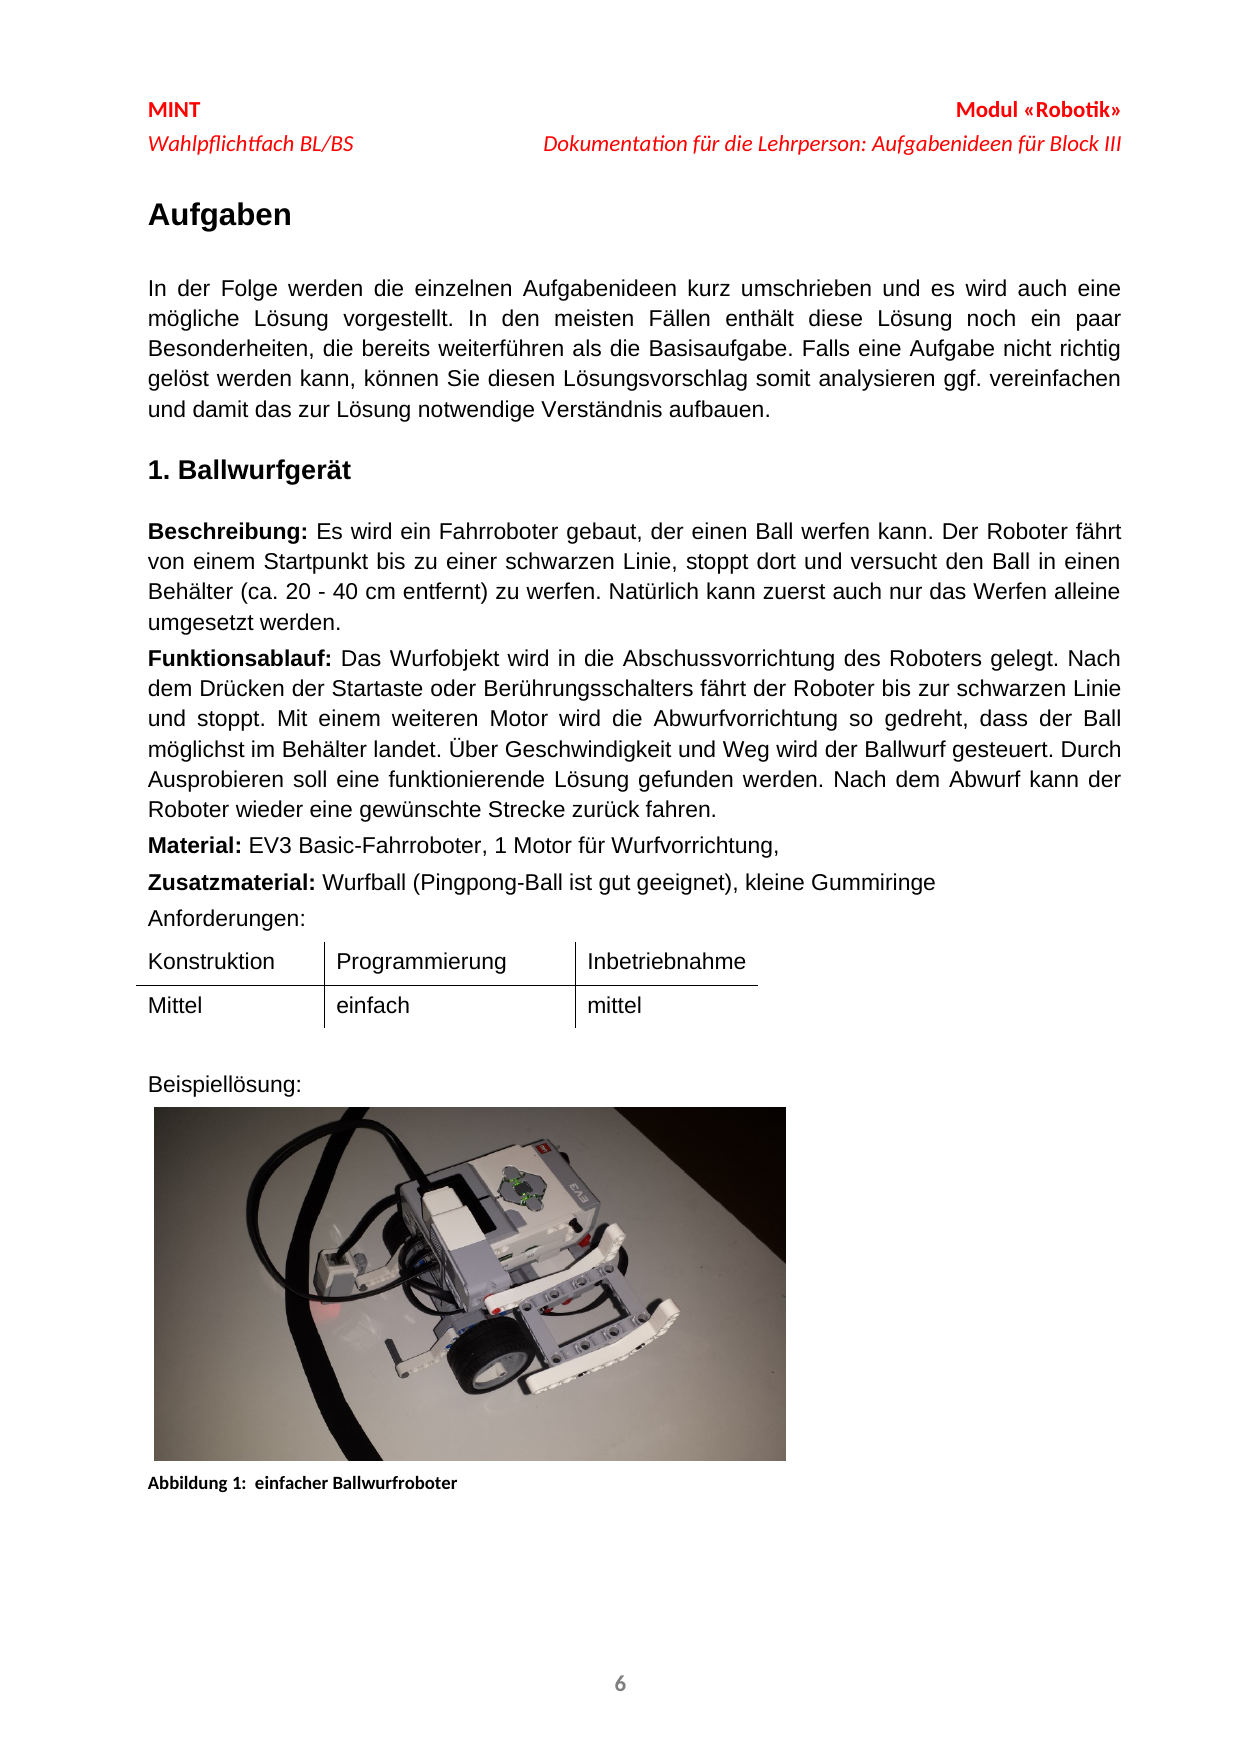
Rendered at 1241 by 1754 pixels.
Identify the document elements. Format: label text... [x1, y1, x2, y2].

table_header Programmierung [325, 942, 575, 984]
text Abbildung 1: einfacher Ballwurfroboter [148, 1471, 1122, 1494]
picture [154, 1107, 786, 1461]
table_header Inbetriebnahme [576, 942, 758, 984]
text Anforderungen: [148, 905, 1122, 932]
text Beispiellösung: [148, 1071, 1122, 1097]
table_cell Mittel [136, 986, 324, 1028]
subtitle Aufgaben [148, 196, 1122, 232]
text Material: EV3 Basic-Fahrroboter, 1 Motor für Wurfvorrichtung, [148, 832, 1122, 859]
text Beschreibung: Es wird ein Fahrroboter gebaut, der einen Ball werfen kann. Der Roboter fährt von einem Startpunkt bis zu einer schwarzen Linie, stoppt dort und versucht den Ball in einen Behälter (ca. 20 - 40 cm entfernt) zu werfen. Natürlich kann zuerst auch nur das Werfen alleine umgesetzt werden. [148, 518, 1122, 635]
text In der Folge werden die einzelnen Aufgabenideen kurz umschrieben und es wird auch eine mögliche Lösung vorgestellt. In den meisten Fällen enthält diese Lösung noch ein paar Besonderheiten, die bereits weiterführen als die Basisaufgabe. Falls eine Aufgabe nicht richtig gelöst werden kann, können Sie diesen Lösungsvorschlag somit analysieren ggf. vereinfachen und damit das zur Lösung notwendige Verständnis aufbauen. [148, 275, 1122, 422]
text Funktionsablauf: Das Wurfobjekt wird in die Abschussvorrichtung des Roboters gelegt. Nach dem Drücken der Startaste oder Berührungsschalters fährt der Roboter bis zur schwarzen Linie und stoppt. Mit einem weiteren Motor wird die Abwurfvorrichtung so gedreht, dass der Ball möglichst im Behälter landet. Über Geschwindigkeit und Weg wird der Ballwurf gesteuert. Durch Ausprobieren soll eine funktionierende Lösung gefunden werden. Nach dem Abwurf kann der Roboter wieder eine gewünschte Strecke zurück fahren. [148, 645, 1122, 822]
table_cell mittel [576, 986, 758, 1028]
text Zusatzmaterial: Wurfball (Pingpong-Ball ist gut geeignet), kleine Gummiringe [148, 869, 1122, 895]
subtitle 1. Ballwurfgerät [148, 454, 1122, 485]
table_header Konstruktion [136, 942, 324, 984]
table_cell einfach [325, 986, 575, 1028]
